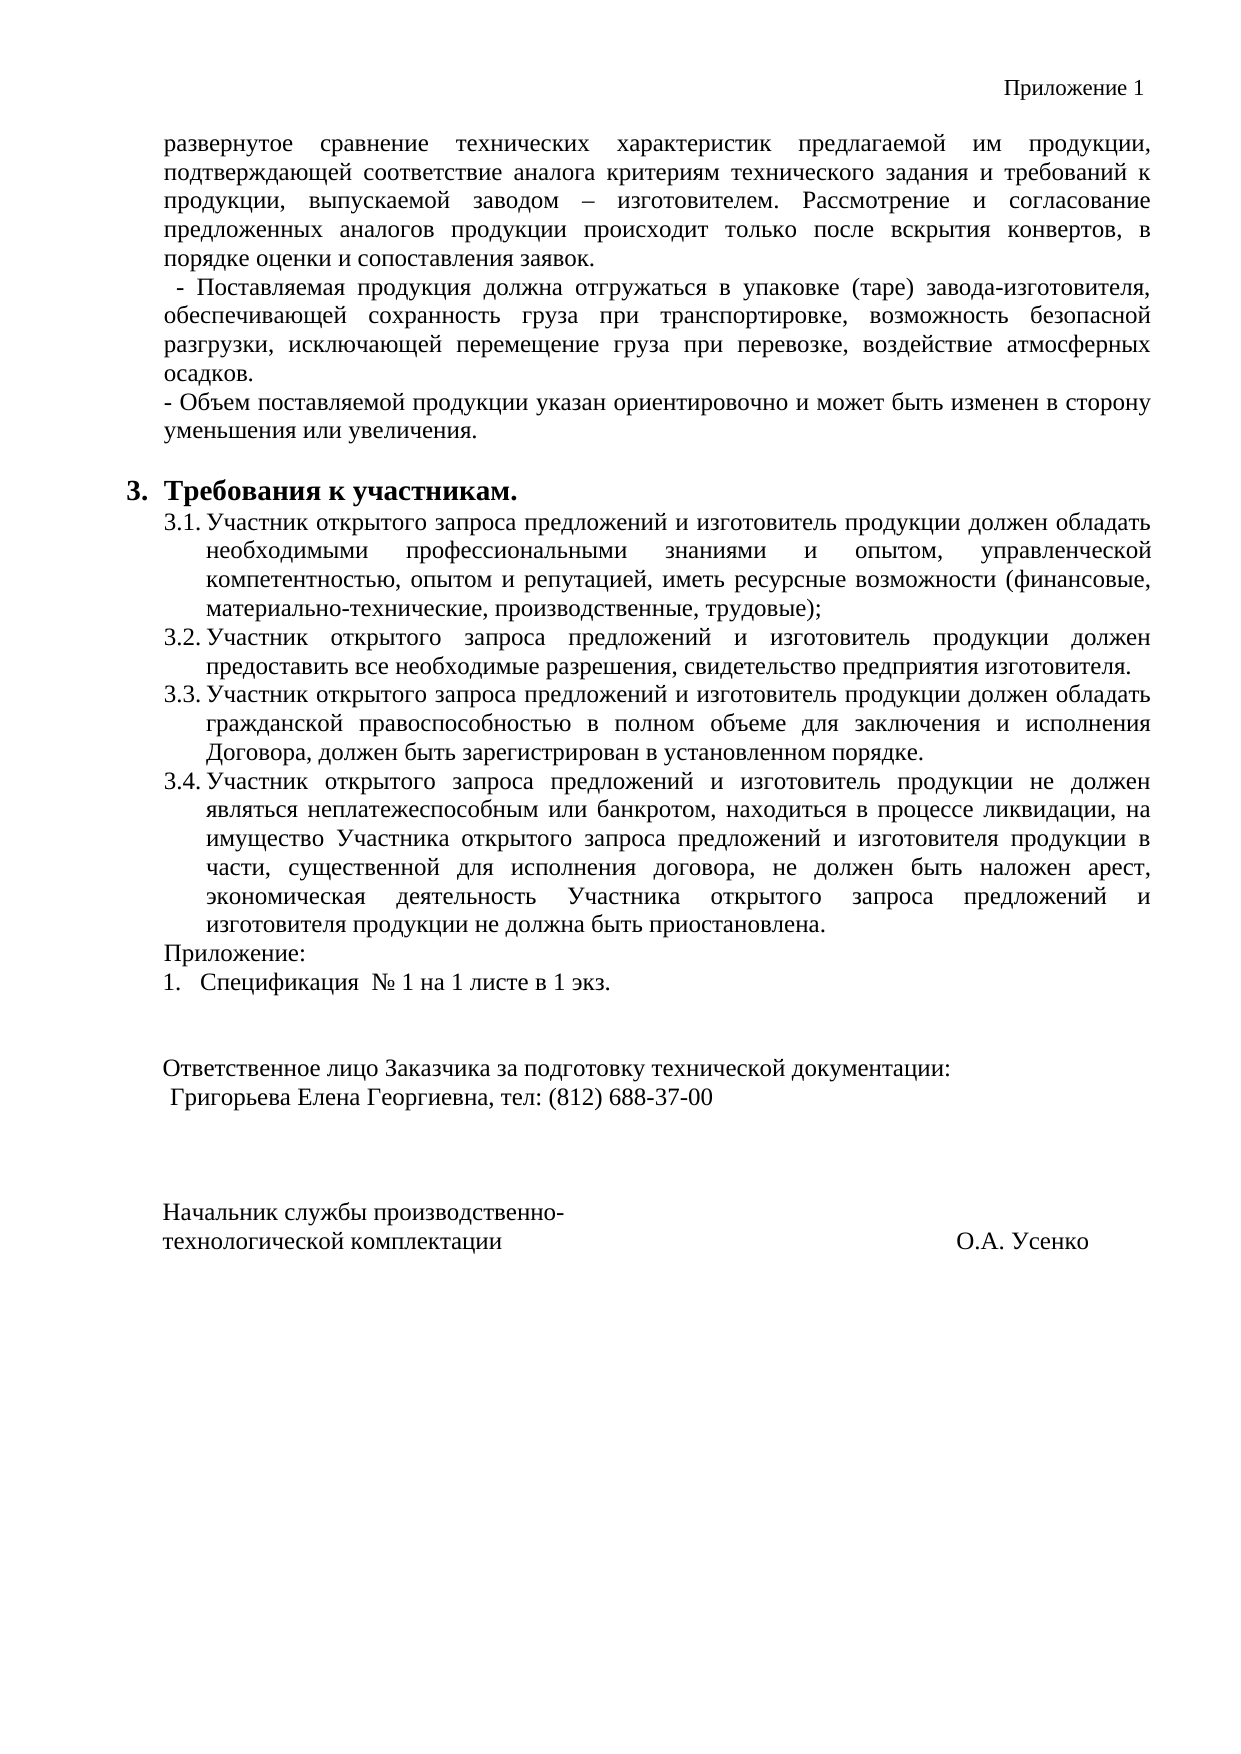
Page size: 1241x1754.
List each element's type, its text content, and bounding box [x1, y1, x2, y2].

text Начальник службы производственно- [89, 1197, 1152, 1226]
list Спецификация № 1 на 1 листе в 1 экз. [162, 967, 1152, 996]
list Требования к участникам. [126, 473, 1152, 507]
text Григорьева Елена Георгиевна, тел: (812) 688-37-00 [89, 1082, 1152, 1111]
list Участник открытого запроса предложений и изготовитель продукции не должен являться неплатежеспособным или банкротом, находиться в процессе ликвидации, на имущество Участника открытого запроса предложений и изготовителя продукции в части, существенной для исполнения договора, не должен быть наложен арест, экономическая деятельность Участника открытого запроса предложений и изготовителя продукции не должна быть приостановлена. [164, 766, 1152, 938]
text технологической комплектации О.А. Усенко [89, 1226, 1152, 1254]
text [164, 128, 1152, 272]
list Участник открытого запроса предложений и изготовитель продукции должен обладать необходимыми профессиональными знаниями и опытом, управленческой компетентностью, опытом и репутацией, иметь ресурсные возможности (финансовые, материально-технические, производственные, трудовые); [164, 507, 1152, 622]
text - Поставляемая продукция должна отгружаться в упаковке (таре) завода-изготовителя, обеспечивающей сохранность груза при транспортировке, возможность безопасной разгрузки, исключающей перемещение груза при перевозке, воздействие атмосферных осадков. [164, 272, 1152, 387]
list Участник открытого запроса предложений и изготовитель продукции должен предоставить все необходимые разрешения, свидетельство предприятия изготовителя. [164, 622, 1152, 679]
text Ответственное лицо Заказчика за подготовку технической документации: [89, 1053, 1152, 1082]
text Приложение: [164, 938, 1152, 967]
list Участник открытого запроса предложений и изготовитель продукции должен обладать гражданской правоспособностью в полном объеме для заключения и исполнения Договора, должен быть зарегистрирован в установленном порядке. [164, 679, 1152, 766]
text - Объем поставляемой продукции указан ориентировочно и может быть изменен в сторону уменьшения или увеличения. [164, 387, 1152, 444]
